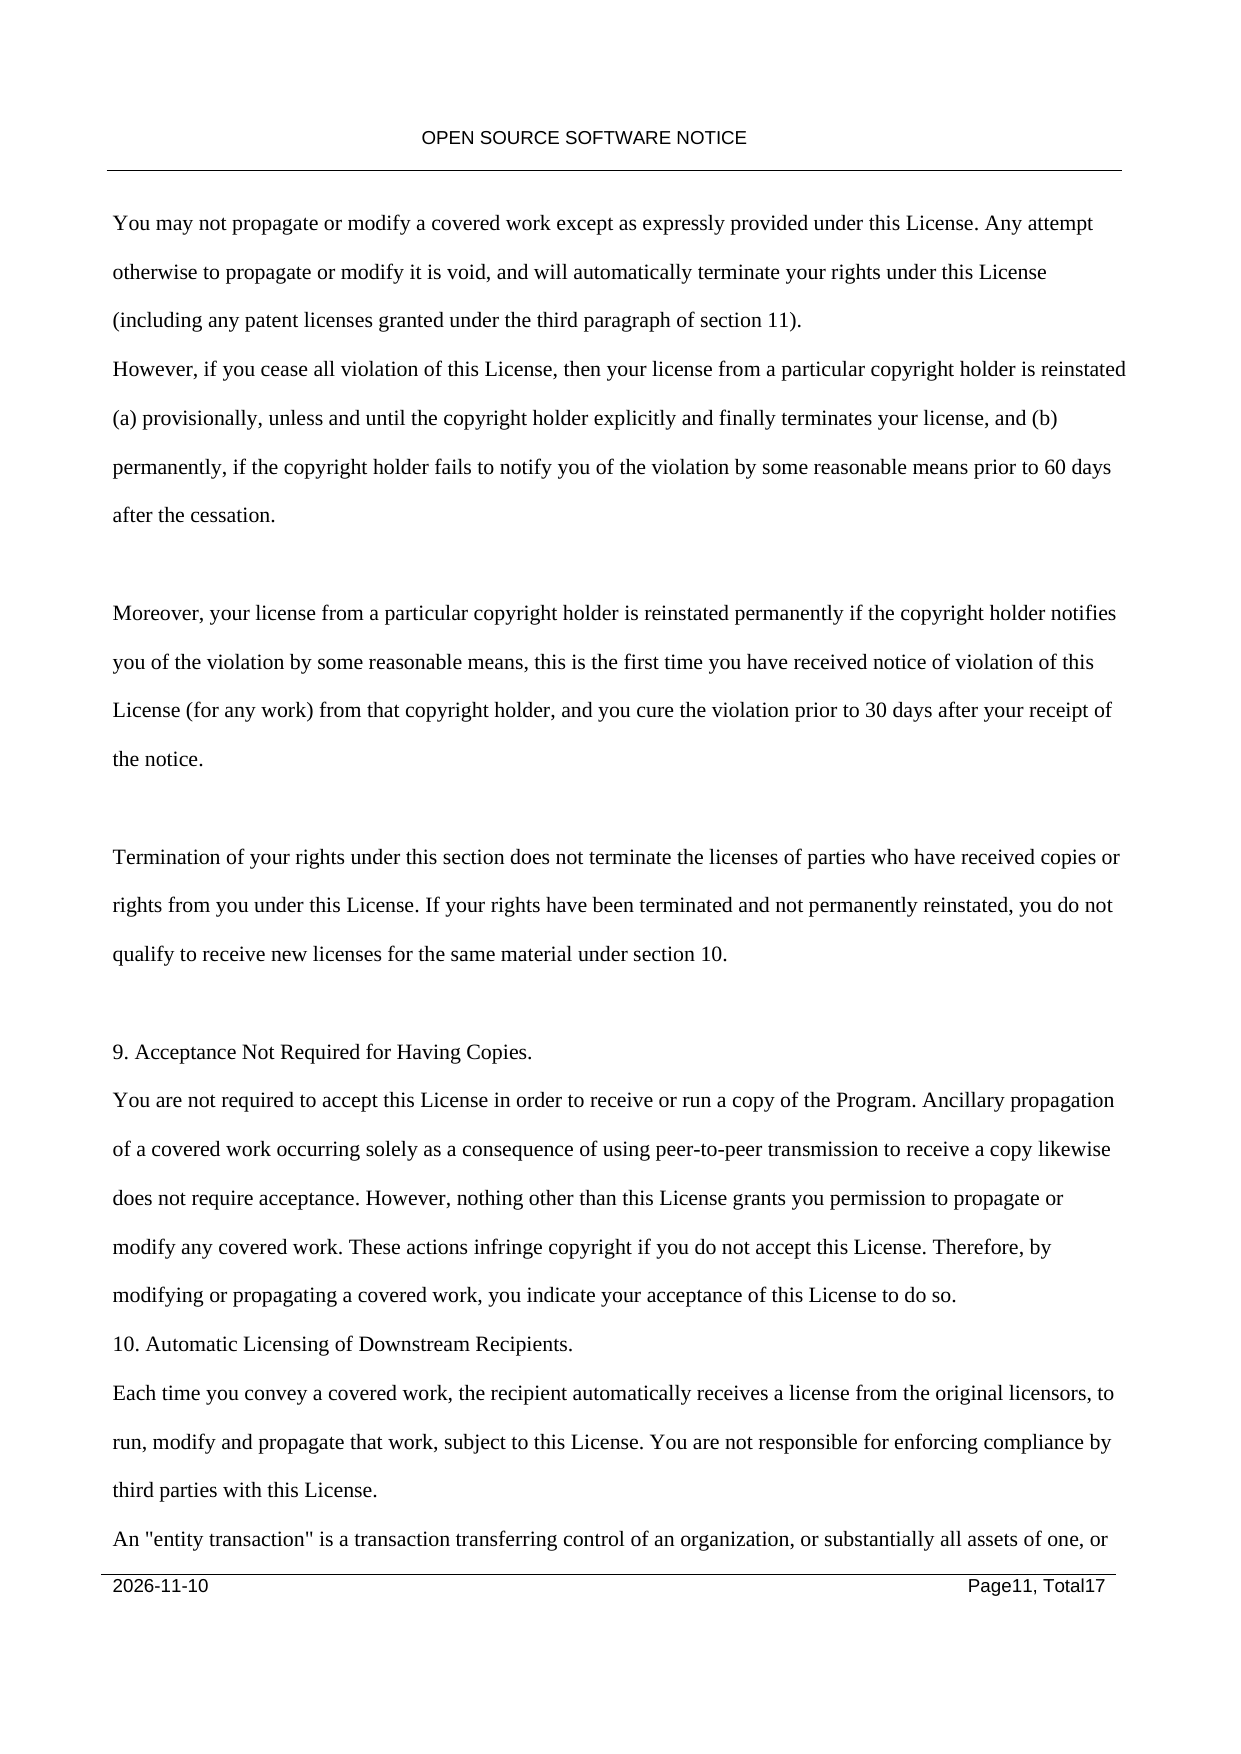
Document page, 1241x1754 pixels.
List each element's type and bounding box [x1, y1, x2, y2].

text [112, 206, 1128, 1555]
